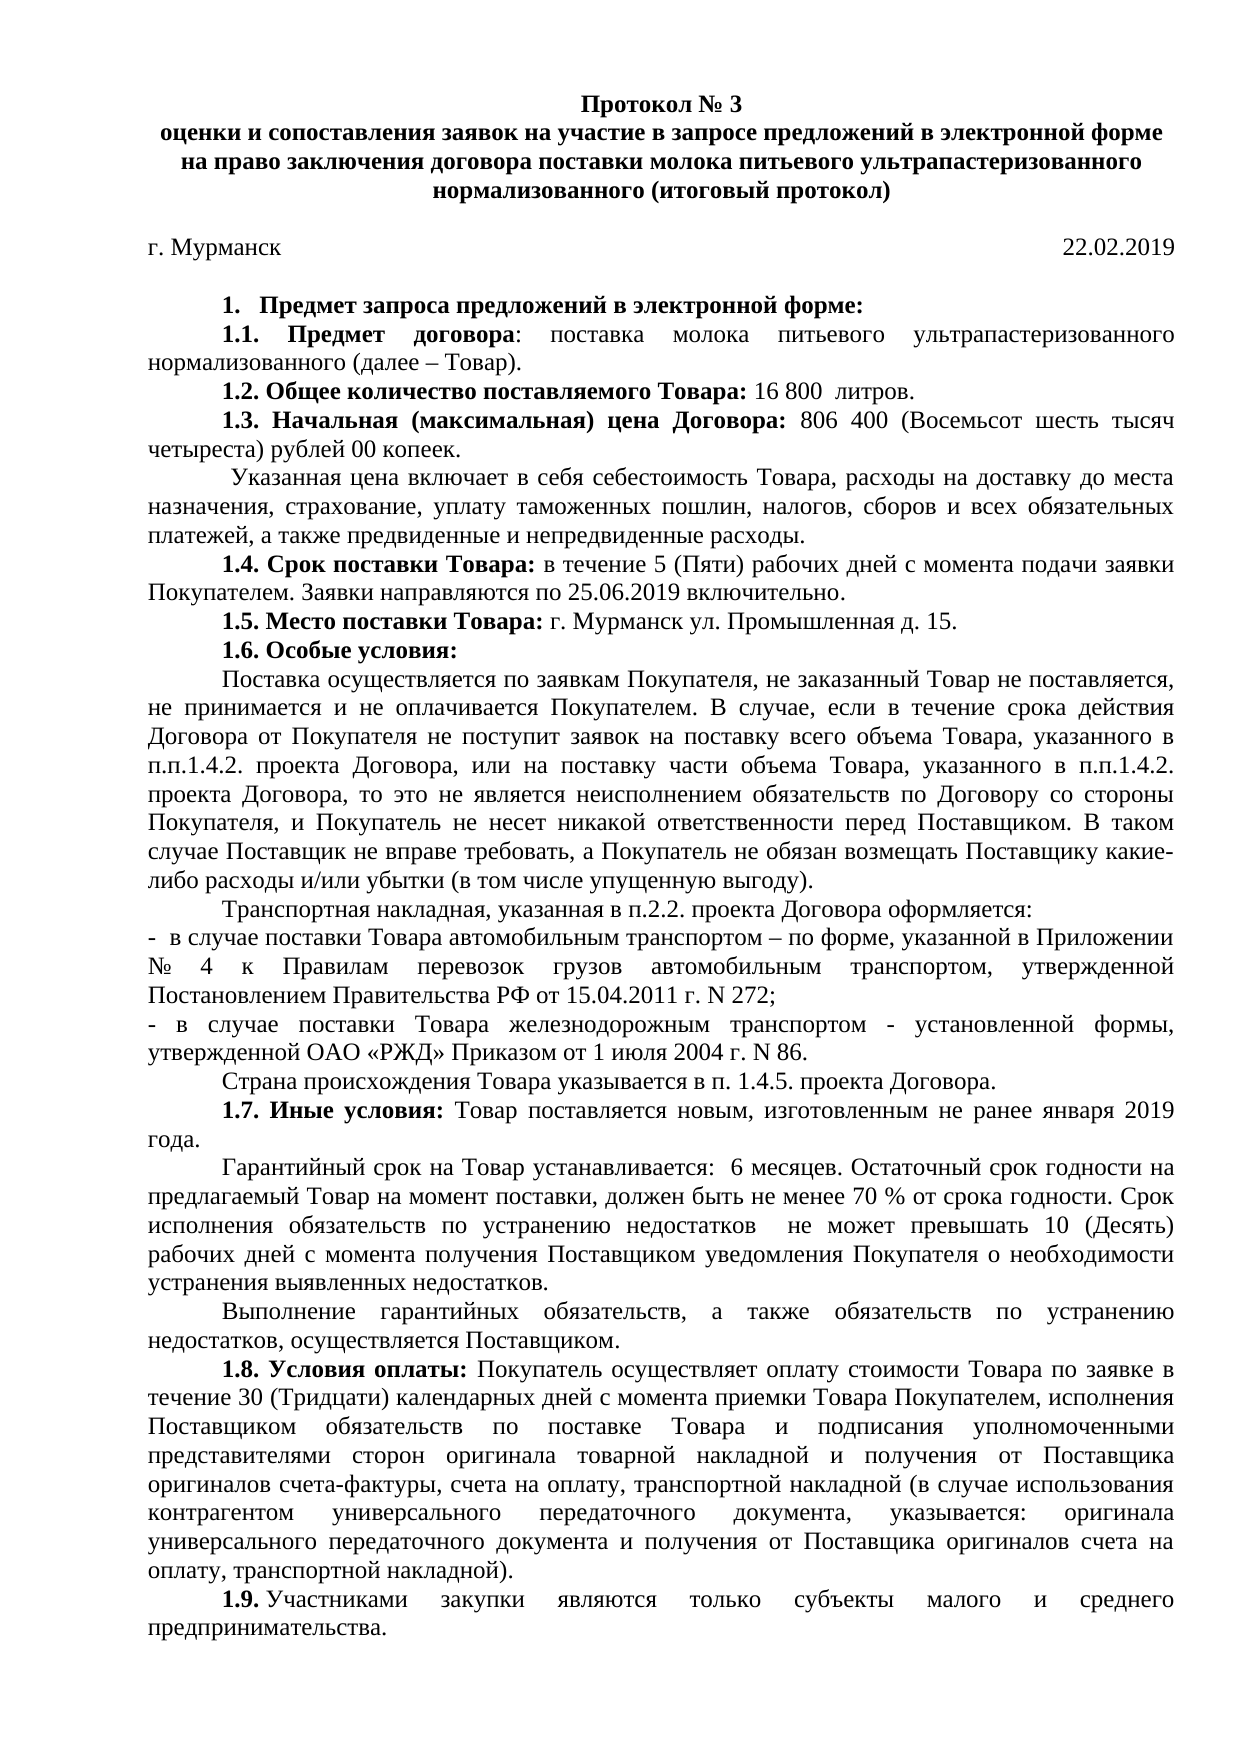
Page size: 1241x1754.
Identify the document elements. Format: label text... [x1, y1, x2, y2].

text 1.9. Участниками закупки являются только субъекты малого и среднего предпринимательства. [148, 1584, 1175, 1641]
text 1.7. Иные условия: Товар поставляется новым, изготовленным не ранее января 2019 года. [148, 1095, 1175, 1152]
text 1.6. Особые условия: [148, 635, 1175, 664]
text Выполнение гарантийных обязательств, а также обязательств по устранению недостатков, осуществляется Поставщиком. [148, 1296, 1175, 1354]
text Указанная цена включает в себя себестоимость Товара, расходы на доставку до места назначения, страхование, уплату таможенных пошлин, налогов, сборов и всех обязательных платежей, а также предвиденные и непредвиденные расходы. [148, 462, 1175, 549]
text Страна происхождения Товара указывается в п. 1.4.5. проекта Договора. [148, 1066, 1175, 1095]
text г. Мурманск 22.02.2019 [148, 232, 1175, 261]
text - в случае поставки Товара железнодорожным транспортом - установленной формы, утвержденной ОАО «РЖД» Приказом от 1 июля 2004 г. N 86. [148, 1009, 1175, 1066]
text Поставка осуществляется по заявкам Покупателя, не заказанный Товар не поставляется, не принимается и не оплачивается Покупателем. В случае, если в течение срока действия Договора от Покупателя не поступит заявок на поставку всего объема Товара, указанного в п.п.1.4.2. проекта Договора, или на поставку части объема Товара, указанного в п.п.1.4.2. проекта Договора, то это не является неисполнением обязательств по Договору со стороны Покупателя, и Покупатель не несет никакой ответственности перед Поставщиком. В таком случае Поставщик не вправе требовать, а Покупатель не обязан возмещать Поставщику какие-либо расходы и/или убытки (в том числе упущенную выгоду). [148, 664, 1175, 894]
text 1.2. Общее количество поставляемого Товара: 16 800 литров. [148, 376, 1175, 405]
text 1.4. Срок поставки Товара: в течение 5 (Пяти) рабочих дней с момента подачи заявки Покупателем. Заявки направляются по 25.06.2019 включительно. [148, 549, 1175, 606]
text Гарантийный срок на Товар устанавливается: 6 месяцев. Остаточный срок годности на предлагаемый Товар на момент поставки, должен быть не менее 70 % от срока годности. Срок исполнения обязательств по устранению недостатков не может превышать 10 (Десять) рабочих дней с момента получения Поставщиком уведомления Покупателя о необходимости устранения выявленных недостатков. [148, 1152, 1175, 1296]
text Протокол № 3 [148, 89, 1175, 117]
text 1.8. Условия оплаты: Покупатель осуществляет оплату стоимости Товара по заявке в течение 30 (Тридцати) календарных дней с момента приемки Товара Покупателем, исполнения Поставщиком обязательств по поставке Товара и подписания уполномоченными представителями сторон оригинала товарной накладной и получения от Поставщика оригиналов счета-фактуры, счета на оплату, транспортной накладной (в случае использования контрагентом универсального передаточного документа, указывается: оригинала универсального передаточного документа и получения от Поставщика оригиналов счета на оплату, транспортной накладной). [148, 1354, 1175, 1584]
text 1.3. Начальная (максимальная) цена Договора: 806 400 (Восемьсот шесть тысяч четыреста) рублей 00 копеек. [148, 405, 1175, 462]
text Транспортная накладная, указанная в п.2.2. проекта Договора оформляется: [148, 894, 1175, 922]
subtitle Предмет запроса предложений в электронной форме: [222, 290, 1175, 319]
text оценки и сопоставления заявок на участие в запросе предложений в электронной форме на право заключения договора поставки молока питьевого ультрапастеризованного нормализованного (итоговый протокол) [148, 117, 1175, 204]
text 1.1. Предмет договора: поставка молока питьевого ультрапастеризованного нормализованного (далее – Товар). [148, 319, 1175, 376]
text - в случае поставки Товара автомобильным транспортом – по форме, указанной в Приложении № 4 к Правилам перевозок грузов автомобильным транспортом, утвержденной Постановлением Правительства РФ от 15.04.2011 г. N 272; [148, 922, 1175, 1009]
text 1.5. Место поставки Товара: г. Мурманск ул. Промышленная д. 15. [148, 606, 1175, 635]
